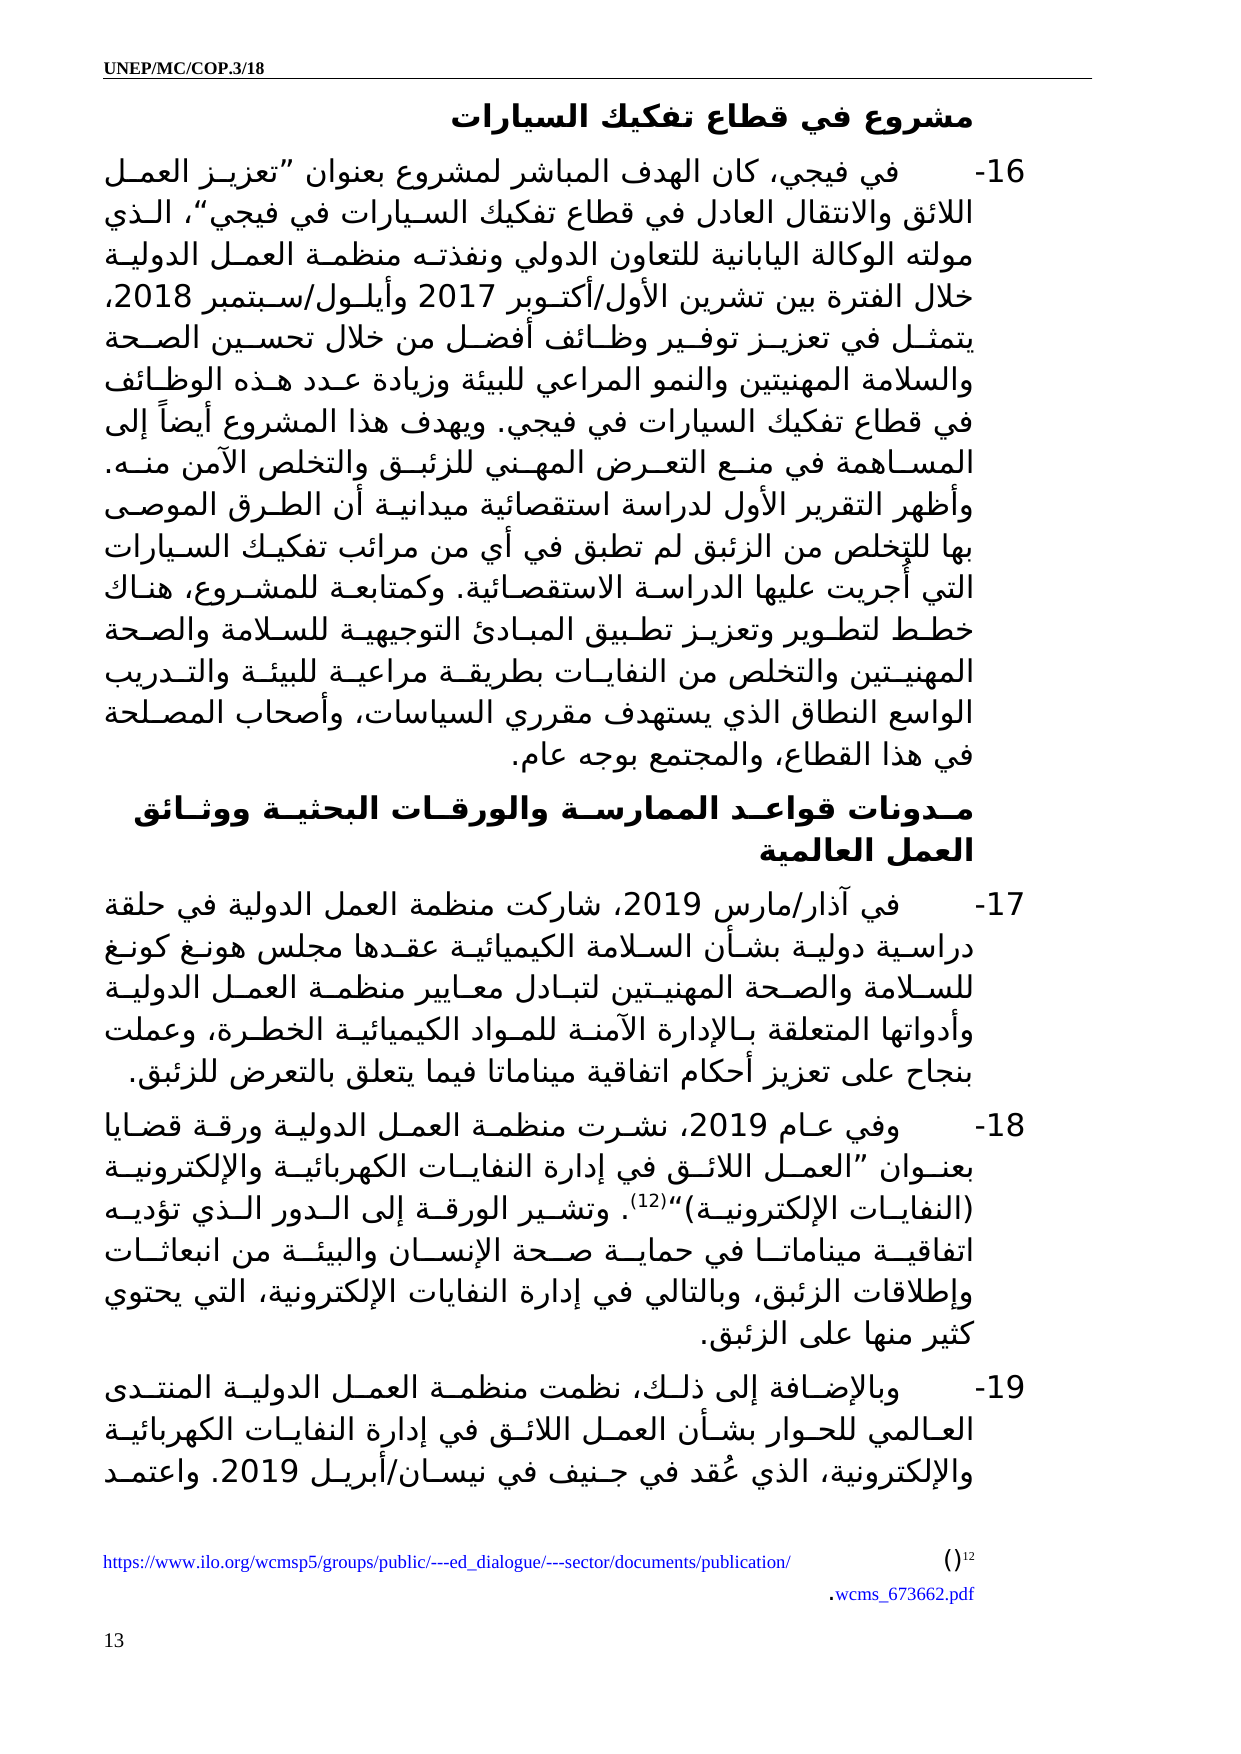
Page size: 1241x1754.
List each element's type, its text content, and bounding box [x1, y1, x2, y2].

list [103, 1365, 974, 1490]
text مشروع في قطاع تفكيك السيارات [133, 94, 974, 136]
list في فيجي، كان الهدف المباشر لمشروع بعنوان ”تعزيز العمل اللائق والانتقال العادل في قطاع تفكيك السيارات في فيجي“، الذي مولته الوكالة اليابانية للتعاون الدولي ونفذته منظمة العمل الدولية خلال الفترة بين تشرين الأول/أكتوبر 2017 وأيلول/سبتمبر 2018، يتمثل في تعزيز توفير وظائف أفضل من خلال تحسين الصحة والسلامة المهنيتين والنمو المراعي للبيئة وزيادة عدد هذه الوظائف في قطاع تفكيك السيارات في فيجي. ويهدف هذا المشروع أيضاً إلى المساهمة في منع التعرض المهني للزئبق والتخلص الآمن منه. وأظهر التقرير الأول لدراسة استقصائية ميدانية أن الطرق الموصى بها للتخلص من الزئبق لم تطبق في أي من مرائب تفكيك السيارات التي أُجريت عليها الدراسة الاستقصائية. وكمتابعة للمشروع، هناك خطط لتطوير وتعزيز تطبيق المبادئ التوجيهية للسلامة والصحة المهنيتين والتخلص من النفايات بطريقة مراعية للبيئة والتدريب الواسع النطاق الذي يستهدف مقرري السياسات، وأصحاب المصلحة في هذا القطاع، والمجتمع بوجه عام. [103, 149, 974, 774]
list في آذار/مارس 2019، شاركت منظمة العمل الدولية في حلقة دراسية دولية بشأن السلامة الكيميائية عقدها مجلس هونغ كونغ للسلامة والصحة المهنيتين لتبادل معايير منظمة العمل الدولية وأدواتها المتعلقة بالإدارة الآمنة للمواد الكيميائية الخطرة، وعملت بنجاح على تعزيز أحكام اتفاقية ميناماتا فيما يتعلق بالتعرض للزئبق. [103, 882, 974, 1090]
list وفي عام 2019، نشرت منظمة العمل الدولية ورقة قضايا بعنوان ”العمل اللائق في إدارة النفايات الكهربائية والإلكترونية (النفايات الإلكترونية)“(). وتشير الورقة إلى الدور الذي تؤديه اتفاقية ميناماتا في حماية صحة الإنسان والبيئة من انبعاثات وإطلاقات الزئبق، وبالتالي في إدارة النفايات الإلكترونية، التي يحتوي كثير منها على الزئبق. [103, 1103, 974, 1353]
text مدونات قواعد الممارسة والورقات البحثية ووثائق العمل العالمية [133, 786, 974, 869]
